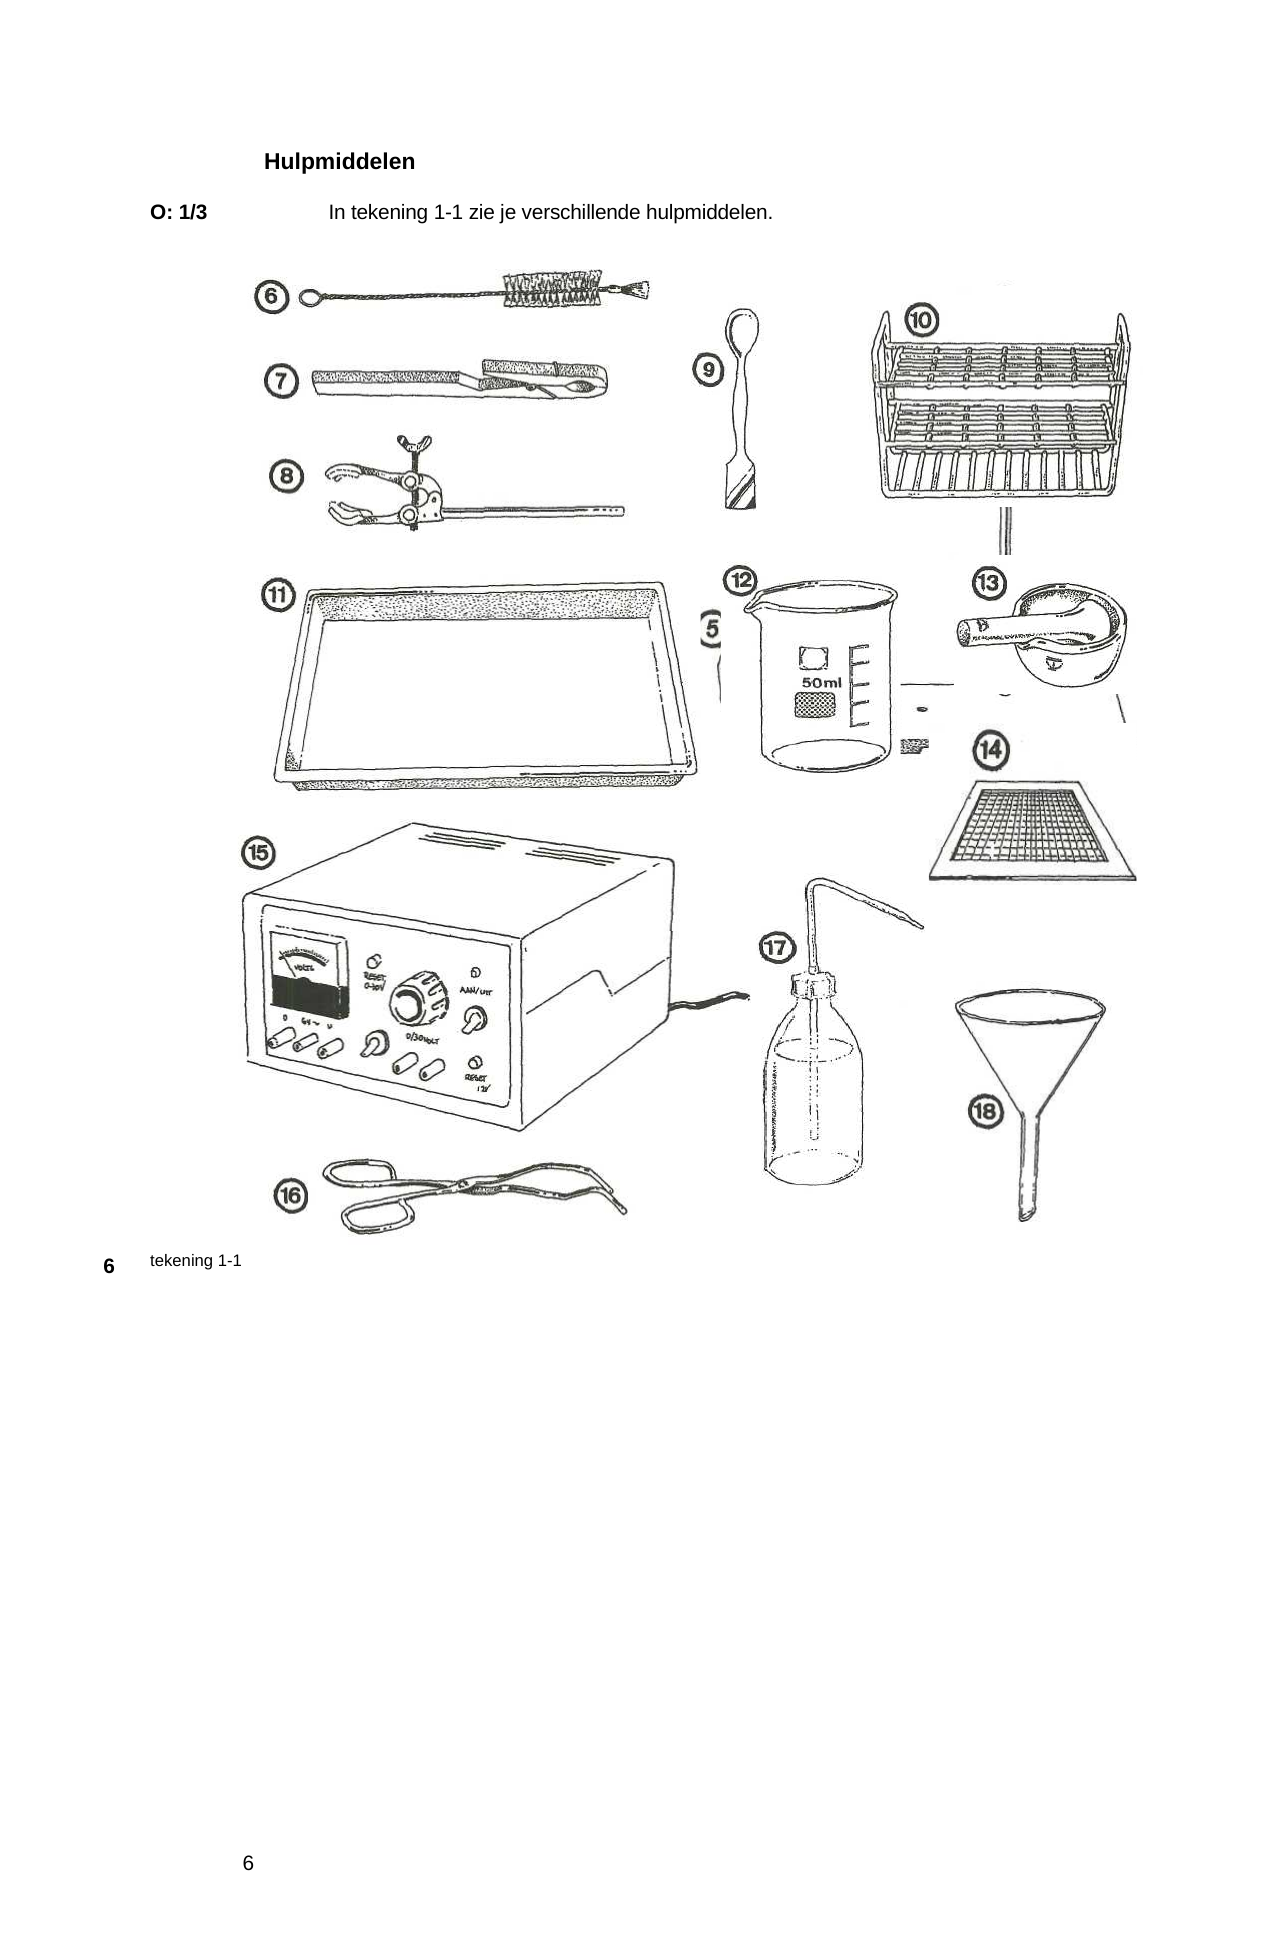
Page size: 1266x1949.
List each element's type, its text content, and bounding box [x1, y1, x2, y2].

picture [258, 348, 627, 404]
picture [952, 973, 1111, 1230]
text O: 1/3 [150, 200, 292, 224]
picture [676, 286, 779, 508]
picture [247, 280, 1155, 883]
picture [239, 261, 652, 327]
picture [222, 819, 751, 1135]
text Hulpmiddelen [264, 148, 1115, 174]
text In tekening 1-1 zie je verschillende hulpmiddelen. [328, 200, 1115, 224]
picture [252, 1148, 668, 1249]
picture [753, 873, 926, 1208]
picture [253, 428, 631, 535]
